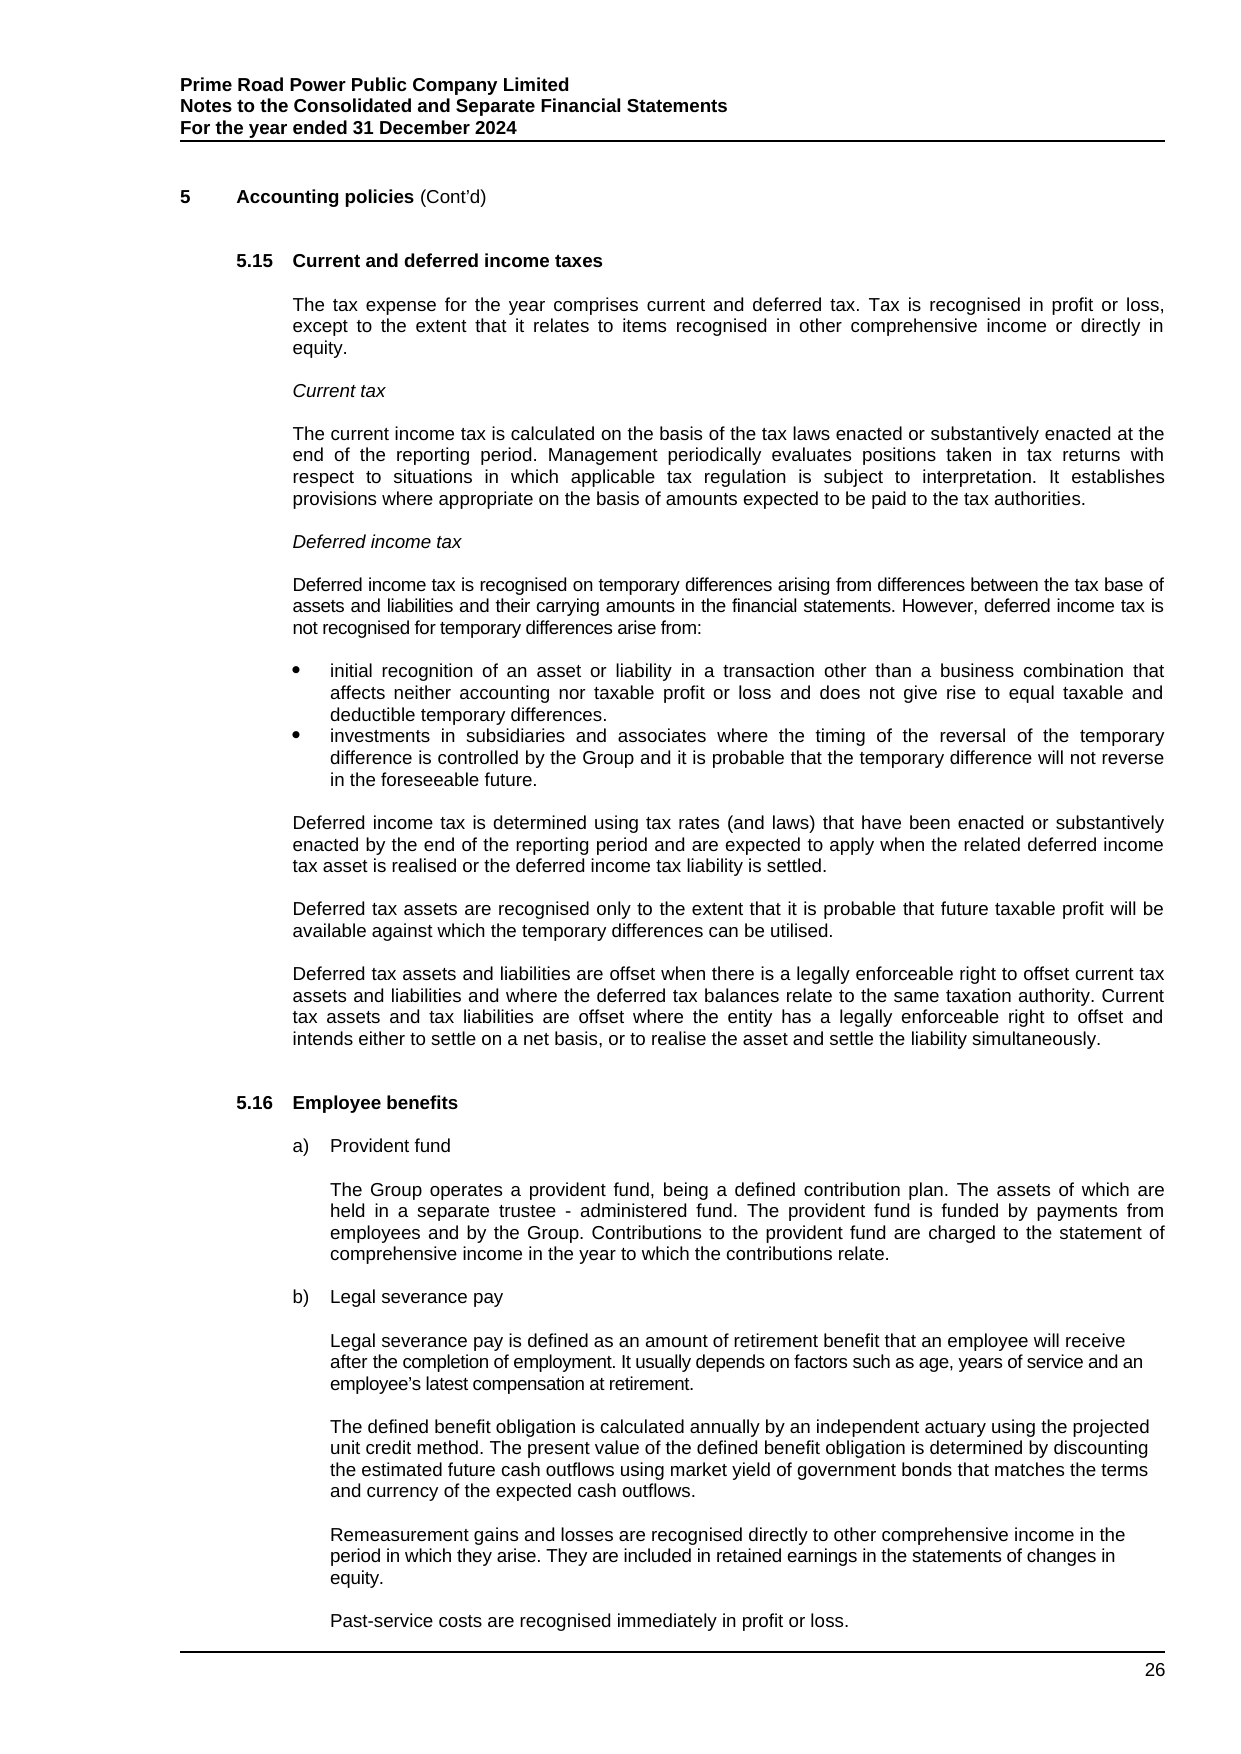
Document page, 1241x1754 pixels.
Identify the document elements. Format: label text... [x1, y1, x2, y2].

text a) Provident fund [292, 1135, 1165, 1157]
text Past-service costs are recognised immediately in profit or loss. [330, 1610, 1165, 1631]
text Remeasurement gains and losses are recognised directly to other comprehensive income in the period in which they arise. They are included in retained earnings in the statements of changes in equity. [330, 1523, 1165, 1588]
text The defined benefit obligation is calculated annually by an independent actuary using the projected unit credit method. The present value of the defined benefit obligation is determined by discounting the estimated future cash outflows using market yield of government bonds that matches the terms and currency of the expected cash outflows. [330, 1416, 1165, 1502]
subtitle 5.15 Current and deferred income taxes [236, 250, 1165, 272]
text Deferred income tax is determined using tax rates (and laws) that have been enacted or substantively enacted by the end of the reporting period and are expected to apply when the related deferred income tax asset is realised or the deferred income tax liability is settled. [292, 812, 1165, 877]
text Deferred income tax [292, 531, 1165, 552]
text Legal severance pay is defined as an amount of retirement benefit that an employee will receive after the completion of employment. It usually depends on factors such as age, years of service and an employee’s latest compensation at retirement. [330, 1329, 1165, 1394]
text 5 Accounting policies (Cont’d) [180, 186, 1165, 207]
list initial recognition of an asset or liability in a transaction other than a business combination that affects neither accounting nor taxable profit or loss and does not give rise to equal taxable and deductible temporary differences. [292, 660, 1165, 725]
subtitle 5.16 Employee benefits [236, 1092, 1165, 1114]
text Deferred tax assets are recognised only to the extent that it is probable that future taxable profit will be available against which the temporary differences can be utilised. [292, 898, 1165, 941]
list investments in subsidiaries and associates where the timing of the reversal of the temporary difference is controlled by the Group and it is probable that the temporary difference will not reverse in the foreseeable future. [292, 725, 1165, 790]
text b) Legal severance pay [292, 1286, 1165, 1308]
text Deferred income tax is recognised on temporary differences arising from differences between the tax base of assets and liabilities and their carrying amounts in the financial statements. However, deferred income tax is not recognised for temporary differences arise from: [292, 574, 1165, 638]
text Current tax [292, 379, 1165, 401]
text The tax expense for the year comprises current and deferred tax. Tax is recognised in profit or loss, except to the extent that it relates to items recognised in other comprehensive income or directly in equity. [292, 293, 1165, 358]
text The current income tax is calculated on the basis of the tax laws enacted or substantively enacted at the end of the reporting period. Management periodically evaluates positions taken in tax returns with respect to situations in which applicable tax regulation is subject to interpretation. It establishes provisions where appropriate on the basis of amounts expected to be paid to the tax authorities. [292, 423, 1165, 509]
text The Group operates a provident fund, being a defined contribution plan. The assets of which are held in a separate trustee - administered fund. The provident fund is funded by payments from employees and by the Group. Contributions to the provident fund are charged to the statement of comprehensive income in the year to which the contributions relate. [330, 1178, 1165, 1265]
text Deferred tax assets and liabilities are offset when there is a legally enforceable right to offset current tax assets and liabilities and where the deferred tax balances relate to the same taxation authority. Current tax assets and tax liabilities are offset where the entity has a legally enforceable right to offset and intends either to settle on a net basis, or to realise the asset and settle the liability simultaneously. [292, 963, 1165, 1049]
